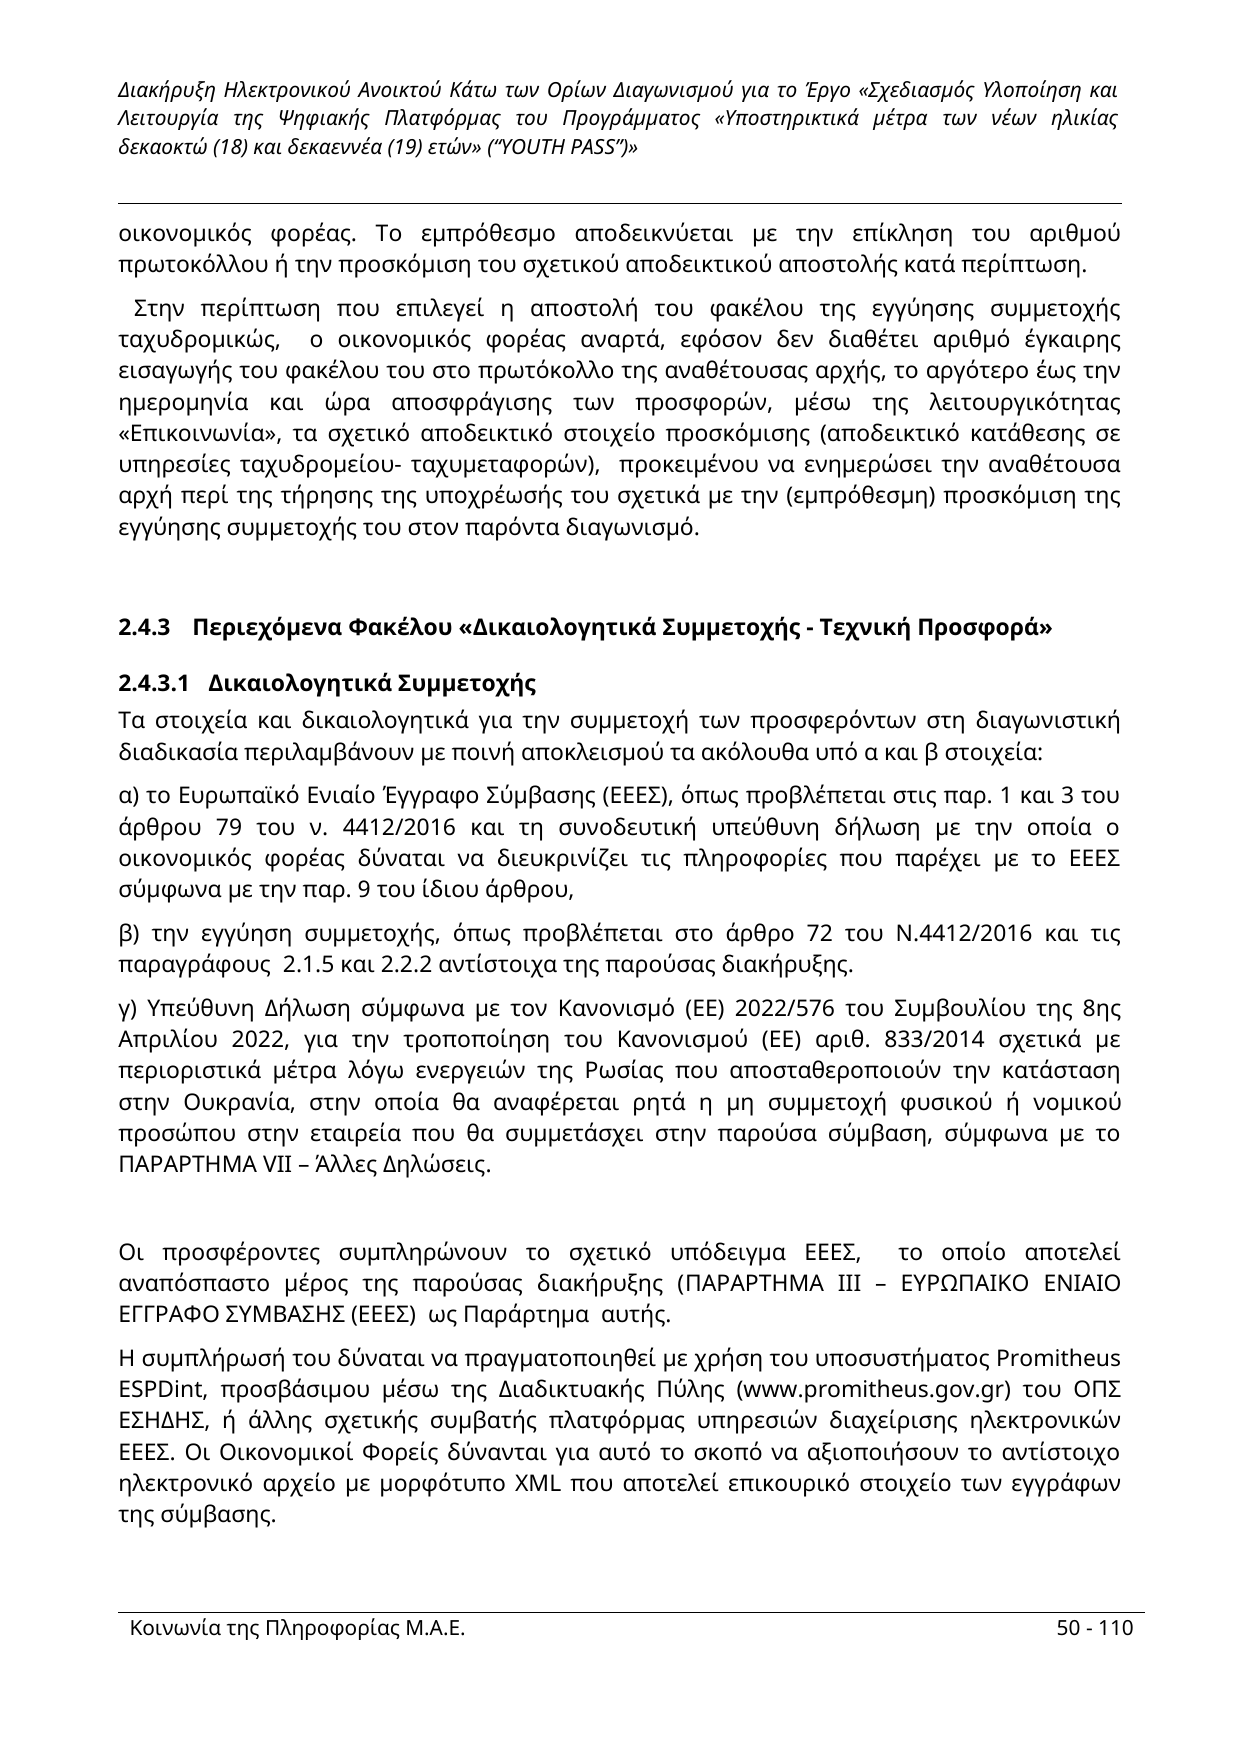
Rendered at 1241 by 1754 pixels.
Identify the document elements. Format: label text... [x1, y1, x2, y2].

subtitle Δικαιολογητικά Συμμετοχής [118, 667, 1122, 698]
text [118, 217, 1122, 279]
text Οι προσφέροντες συμπληρώνουν το σχετικό υπόδειγμα ΕΕΕΣ, το οποίο αποτελεί αναπόσπαστο μέρος της παρούσας διακήρυξης (ΠΑΡΑΡΤΗΜΑ ΙΙI – ΕΥΡΩΠΑΙΚΟ ΕΝΙΑΙΟ ΕΓΓΡΑΦΟ ΣΥΜΒΑΣΗΣ (ΕΕΕΣ) ως Παράρτημα αυτής. [118, 1236, 1122, 1329]
text Στην περίπτωση που επιλεγεί η αποστολή του φακέλου της εγγύησης συμμετοχής ταχυδρομικώς, ο οικονομικός φορέας αναρτά, εφόσον δεν διαθέτει αριθμό έγκαιρης εισαγωγής του φακέλου του στο πρωτόκολλο της αναθέτουσας αρχής, το αργότερο έως την ημερομηνία και ώρα αποσφράγισης των προσφορών, μέσω της λειτουργικότητας «Επικοινωνία», τα σχετικό αποδεικτικό στοιχείο προσκόμισης (αποδεικτικό κατάθεσης σε υπηρεσίες ταχυδρομείου- ταχυμεταφορών), προκειμένου να ενημερώσει την αναθέτουσα αρχή περί της τήρησης της υποχρέωσής του σχετικά με την (εμπρόθεσμη) προσκόμιση της εγγύησης συμμετοχής του στον παρόντα διαγωνισμό. [118, 292, 1122, 542]
subtitle Περιεχόμενα Φακέλου «Δικαιολογητικά Συμμετοχής - Τεχνική Προσφορά» [118, 611, 1122, 642]
text Τα στοιχεία και δικαιολογητικά για την συμμετοχή των προσφερόντων στη διαγωνιστική διαδικασία περιλαμβάνουν με ποινή αποκλεισμού τα ακόλουθα υπό α και β στοιχεία: [118, 704, 1122, 767]
text γ) Υπεύθυνη Δήλωση σύμφωνα με τον Κανονισμό (ΕΕ) 2022/576 του Συμβουλίου της 8ης Απριλίου 2022, για την τροποποίηση του Κανονισμού (ΕΕ) αριθ. 833/2014 σχετικά με περιοριστικά μέτρα λόγω ενεργειών της Ρωσίας που αποσταθεροποιούν την κατάσταση στην Ουκρανία, στην οποία θα αναφέρεται ρητά η μη συμμετοχή φυσικού ή νομικού προσώπου στην εταιρεία που θα συμμετάσχει στην παρούσα σύμβαση, σύμφωνα με το ΠΑΡΑΡΤΗΜΑ VIΙ – Άλλες Δηλώσεις. [118, 992, 1122, 1179]
text Η συμπλήρωσή του δύναται να πραγματοποιηθεί με χρήση του υποσυστήματος Promitheus ESPDint, προσβάσιμου μέσω της Διαδικτυακής Πύλης (www.promitheus.gov.gr) του ΟΠΣ ΕΣΗΔΗΣ, ή άλλης σχετικής συμβατής πλατφόρμας υπηρεσιών διαχείρισης ηλεκτρονικών ΕΕΕΣ. Οι Οικονομικοί Φορείς δύνανται για αυτό το σκοπό να αξιοποιήσουν το αντίστοιχο ηλεκτρονικό αρχείο με μορφότυπο XML που αποτελεί επικουρικό στοιχείο των εγγράφων της σύμβασης. [118, 1342, 1122, 1529]
text α) το Ευρωπαϊκό Ενιαίο Έγγραφο Σύμβασης (ΕΕΕΣ), όπως προβλέπεται στις παρ. 1 και 3 του άρθρου 79 του ν. 4412/2016 και τη συνοδευτική υπεύθυνη δήλωση με την οποία ο οικονομικός φορέας δύναται να διευκρινίζει τις πληροφορίες που παρέχει με το ΕΕΕΣ σύμφωνα με την παρ. 9 του ίδιου άρθρου, [118, 779, 1122, 904]
text β) την εγγύηση συμμετοχής, όπως προβλέπεται στο άρθρο 72 του Ν.4412/2016 και τις παραγράφους 2.1.5 και 2.2.2 αντίστοιχα της παρούσας διακήρυξης. [118, 917, 1122, 979]
